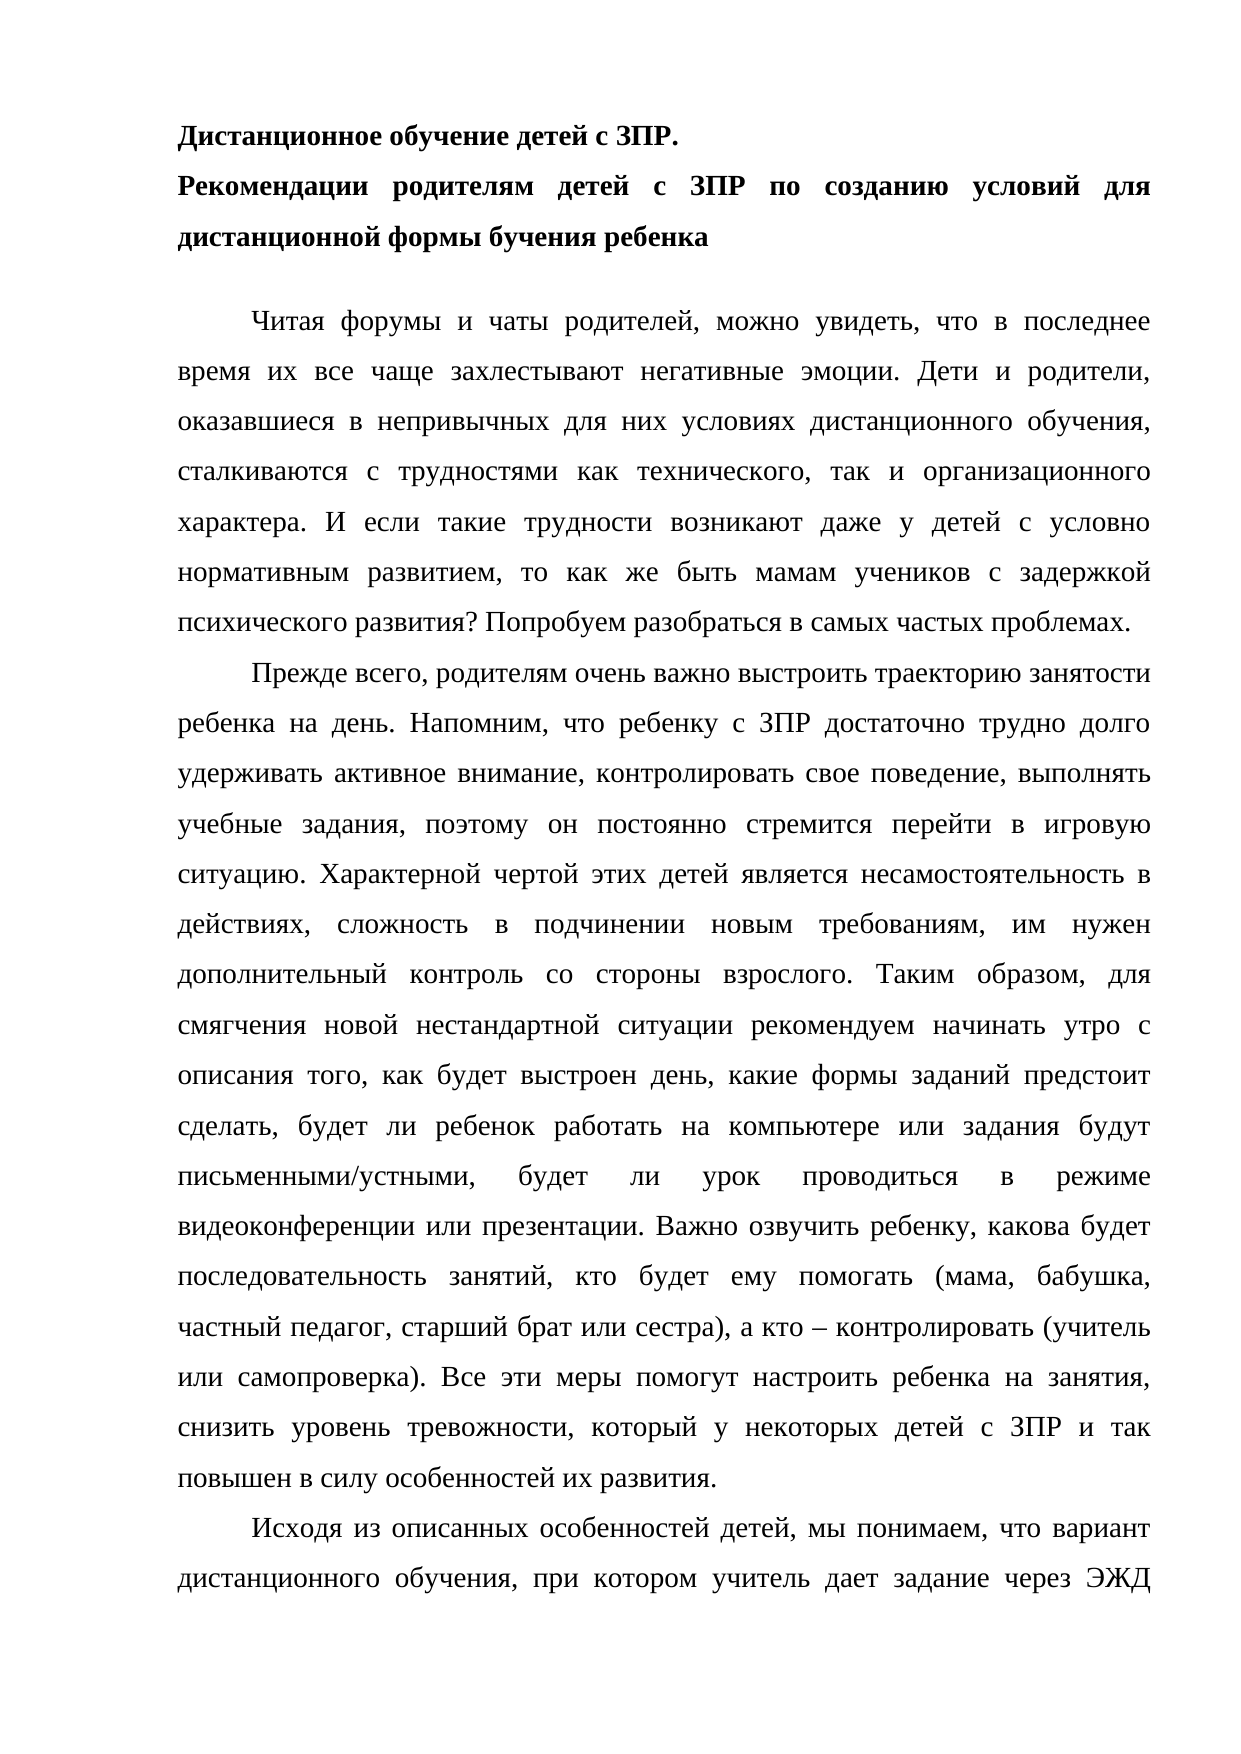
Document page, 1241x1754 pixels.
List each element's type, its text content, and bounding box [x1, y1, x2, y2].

text Рекомендации родителям детей с ЗПР по созданию условий для дистанционной формы бучения ребенка [177, 168, 1152, 252]
text Дистанционное обучение детей с ЗПР. [177, 118, 1152, 152]
text Прежде всего, родителям очень важно выстроить траекторию занятости ребенка на день. Напомним, что ребенку с ЗПР достаточно трудно долго удерживать активное внимание, контролировать свое поведение, выполнять учебные задания, поэтому он постоянно стремится перейти в игровую ситуацию. Характерной чертой этих детей является несамостоятельность в действиях, сложность в подчинении новым требованиям, им нужен дополнительный контроль со стороны взрослого. Таким образом, для смягчения новой нестандартной ситуации рекомендуем начинать утро с описания того, как будет выстроен день, какие формы заданий предстоит сделать, будет ли ребенок работать на компьютере или задания будут письменными/устными, будет ли урок проводиться в режиме видеоконференции или презентации. Важно озвучить ребенку, какова будет последовательность занятий, кто будет ему помогать (мама, бабушка, частный педагог, старший брат или сестра), а кто – контролировать (учитель или самопроверка). Все эти меры помогут настроить ребенка на занятия, снизить уровень тревожности, который у некоторых детей с ЗПР и так повышен в силу особенностей их развития. [177, 655, 1152, 1493]
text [177, 1510, 1152, 1594]
text Читая форумы и чаты родителей, можно увидеть, что в последнее время их все чаще захлестывают негативные эмоции. Дети и родители, оказавшиеся в непривычных для них условиях дистанционного обучения, сталкиваются с трудностями как технического, так и организационного характера. И если такие трудности возникают даже у детей с условно нормативным развитием, то как же быть мамам учеников с задержкой психического развития? Попробуем разобраться в самых частых проблемах. [177, 303, 1152, 638]
